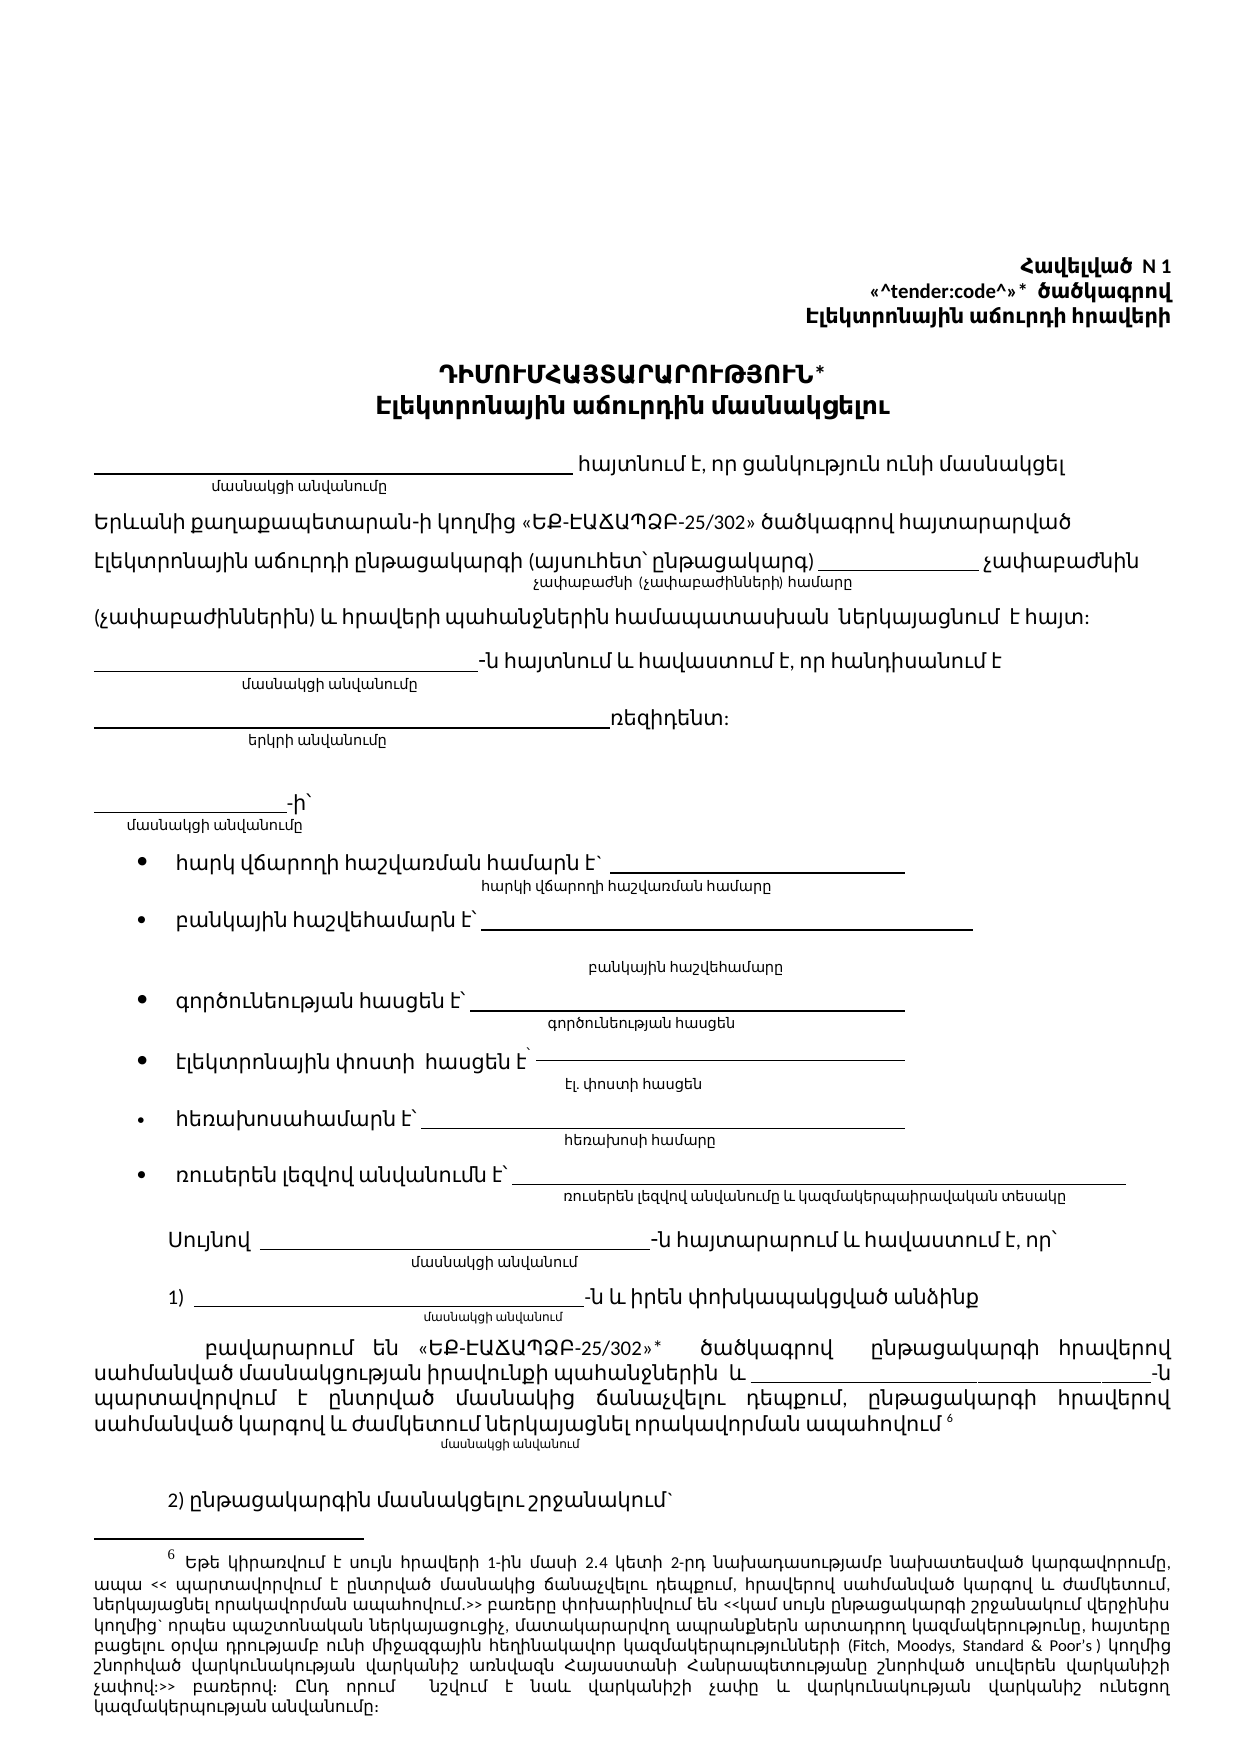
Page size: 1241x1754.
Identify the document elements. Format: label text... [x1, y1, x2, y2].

text -ն հայտնում և հավաստում է, որ հանդիսանում է [94, 644, 1171, 675]
text մասնակցի անվանումը [94, 477, 1171, 507]
text Սույնով -ն հայտարարում և հավաստում է, որ՝ [94, 1223, 1171, 1253]
list հարկ վճարողի հաշվառման համարն է` [138, 846, 1171, 877]
text -ի՝ [94, 790, 1171, 816]
list բանկային հաշվեհամարն է՝ [138, 907, 1171, 958]
text գործունեության հասցեն [94, 1014, 1171, 1045]
text (չափաբաժիններին) և հրավերի պահանջներին համապատասխան ներկայացնում է հայտ: [94, 604, 1171, 629]
text ռուսերեն լեզվով անվանումը և կազմակերպաիրավական տեսակը [94, 1187, 1171, 1218]
text մասնակցի անվանում [94, 1253, 1171, 1284]
text էլ. փոստի հասցեն [94, 1075, 1171, 1106]
text բանկային հաշվեհամարը [94, 958, 1171, 989]
text 1) -ն և իրեն փոխկապակցված անձինք [94, 1284, 1171, 1309]
text ԴԻՄՈՒՄՀԱՅՏԱՐԱՐՈՒԹՅՈՒՆ* [94, 360, 1171, 390]
text մասնակցի անվանումը [94, 816, 1171, 846]
list ռուսերեն լեզվով անվանումն է՝ [138, 1162, 1171, 1187]
text մասնակցի անվանումը [94, 675, 1171, 706]
text հարկի վճարողի հաշվառման համարը [94, 877, 1171, 907]
text էլեկտրոնային աճուրդի ընթացակարգի (այսուհետ՝ ընթացակարգ) չափաբաժնին [94, 548, 1171, 573]
text բավարարում են «ԵՔ-ԷԱՃԱՊՁԲ-25/302»* ծածկագրով ընթացակարգի հրավերով սահմանված մասնակցության իրավունքի պահանջներին և -ն պարտավորվում է ընտրված մասնակից ճանաչվելու դեպքում, ընթացակարգի հրավերով սահմանված կարգով և ժամկետում ներկայացնել որակավորման ապահովում [94, 1335, 1171, 1436]
text հայտնում է, որ ցանկություն ունի մասնակցել [94, 451, 1171, 477]
text մասնակցի անվանում [94, 1309, 1171, 1335]
text մասնակցի անվանում [94, 1436, 1171, 1462]
text երկրի անվանումը [94, 731, 1171, 762]
list հեռախոսահամարն է՝ [138, 1106, 1171, 1131]
text 2) ընթացակարգին մասնակցելու շրջանակում` [94, 1487, 1171, 1513]
text չափաբաժնի (չափաբաժինների) համարը [94, 573, 1171, 604]
text Երևանի քաղաքապետարան-ի կողմից «ԵՔ-ԷԱՃԱՊՁԲ-25/302» ծածկագրով հայտարարված [94, 507, 1171, 535]
text հեռախոսի համարը [462, 1131, 1171, 1162]
list գործունեության հասցեն է՝ [138, 989, 1171, 1014]
subtitle Էլեկտրոնային աճուրդին մասնակցելու [94, 390, 1171, 421]
text «^tender:code^»* ծածկագրով [94, 278, 1171, 304]
text ռեզիդենտ: [94, 706, 1171, 731]
list էլեկտրոնային փոստի հասցեն է՝ [138, 1045, 1171, 1075]
text Էլեկտրոնային աճուրդի հրավերի [94, 304, 1171, 329]
text Հավելված N 1 [94, 253, 1171, 278]
